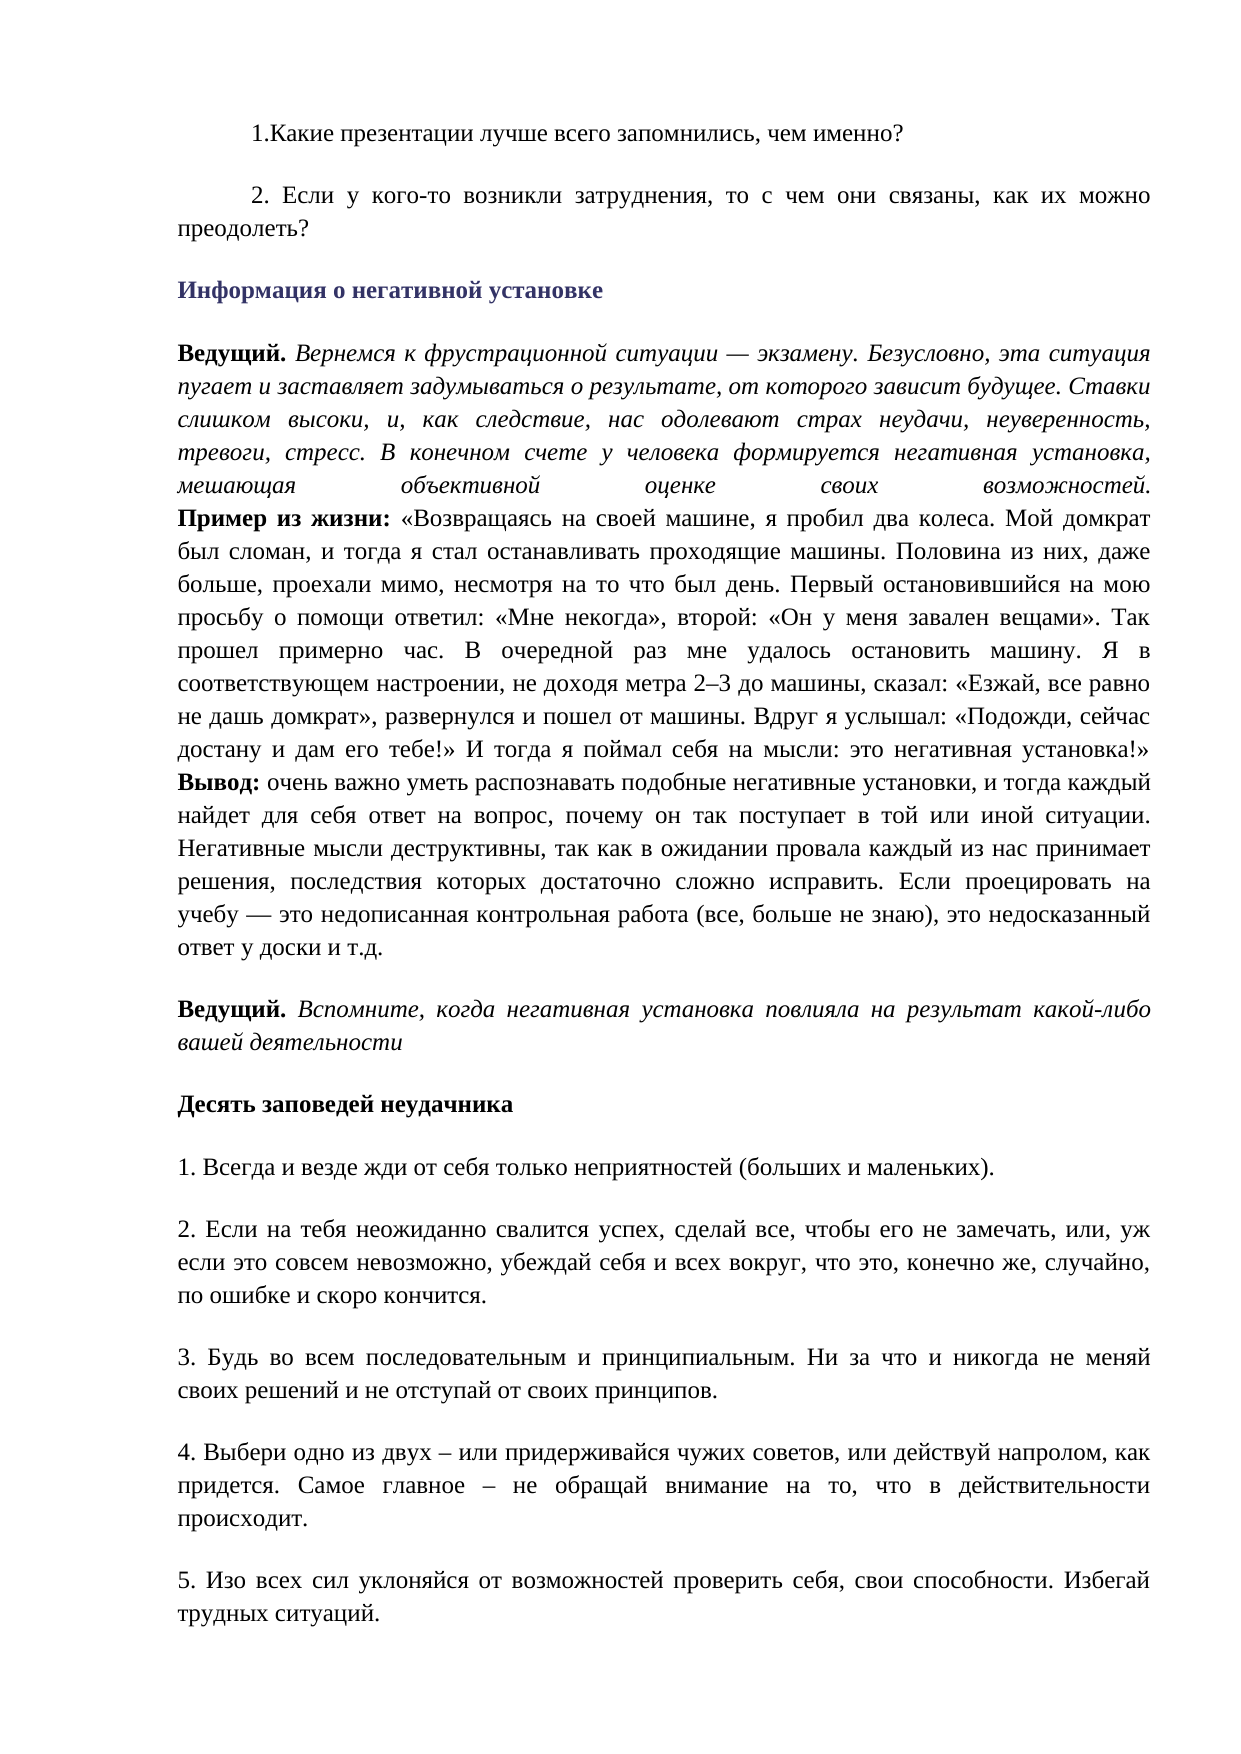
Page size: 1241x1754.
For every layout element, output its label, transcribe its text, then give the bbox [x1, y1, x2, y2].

text 3. Будь во всем последовательным и принципиальным. Ни за что и никогда не меняй своих решений и не отступай от своих принципов. [177, 1342, 1152, 1404]
subtitle Информация о негативной установке [177, 276, 1152, 304]
text 1.Какие презентации лучше всего запомнились, чем именно? [177, 118, 1152, 147]
text Десять заповедей неудачника [177, 1089, 1152, 1118]
text 2. Если на тебя неожиданно свалится успех, сделай все, чтобы его не замечать, или, уж если это совсем невозможно, убеждай себя и всех вокруг, что это, конечно же, случайно, по ошибке и скоро кончится. [177, 1214, 1152, 1309]
text 5. Изо всех сил уклоняйся от возможностей проверить себя, свои способности. Избегай трудных ситуаций. [177, 1566, 1152, 1627]
text 1. Всегда и везде жди от себя только неприятностей (больших и маленьких). [177, 1152, 1152, 1180]
text 2. Если у кого-то возникли затруднения, то с чем они связаны, как их можно преодолеть? [177, 180, 1152, 242]
text 4. Выбери одно из двух – или придерживайся чужих советов, или действуй напролом, как придется. Самое главное – не обращай внимание на то, что в действительности происходит. [177, 1437, 1152, 1532]
text Ведущий. Вспомните, когда негативная установка повлияла на результат какой-либо вашей деятельности [177, 994, 1152, 1056]
text Ведущий. Вернемся к фрустрационной ситуации — экзамену. Безусловно, эта ситуация пугает и заставляет задумываться о результате, от которого зависит будущее. Ставки слишком высоки, и, как следствие, нас одолевают страх неудачи, неуверенность, тревоги, стресс. В конечном счете у человека формируется негативная установка, мешающая объективной оценке своих возможностей. Пример из жизни: «Возвращаясь на своей машине, я пробил два колеса. Мой домкрат был сломан, и тогда я стал останавливать проходящие машины. Половина из них, даже больше, проехали мимо, несмотря на то что был день. Первый остановившийся на мою просьбу о помощи ответил: «Мне некогда», второй: «Он у меня завален вещами». Так прошел примерно час. В очередной раз мне удалось остановить машину. Я в соответствующем настроении, не доходя метра 2–3 до машины, сказал: «Езжай, все равно не дашь домкрат», развернулся и пошел от машины. Вдруг я услышал: «Подожди, сейчас достану и дам его тебе!» И тогда я поймал себя на мысли: это негативная установка!» Вывод: очень важно уметь распознавать подобные негативные установки, и тогда каждый найдет для себя ответ на вопрос, почему он так поступает в той или иной ситуации. Негативные мысли деструктивны, так как в ожидании провала каждый из нас принимает решения, последствия которых достаточно сложно исправить. Если проецировать на учебу — это недописанная контрольная работа (все, больше не знаю), это недосказанный ответ у доски и т.д. [177, 338, 1152, 961]
